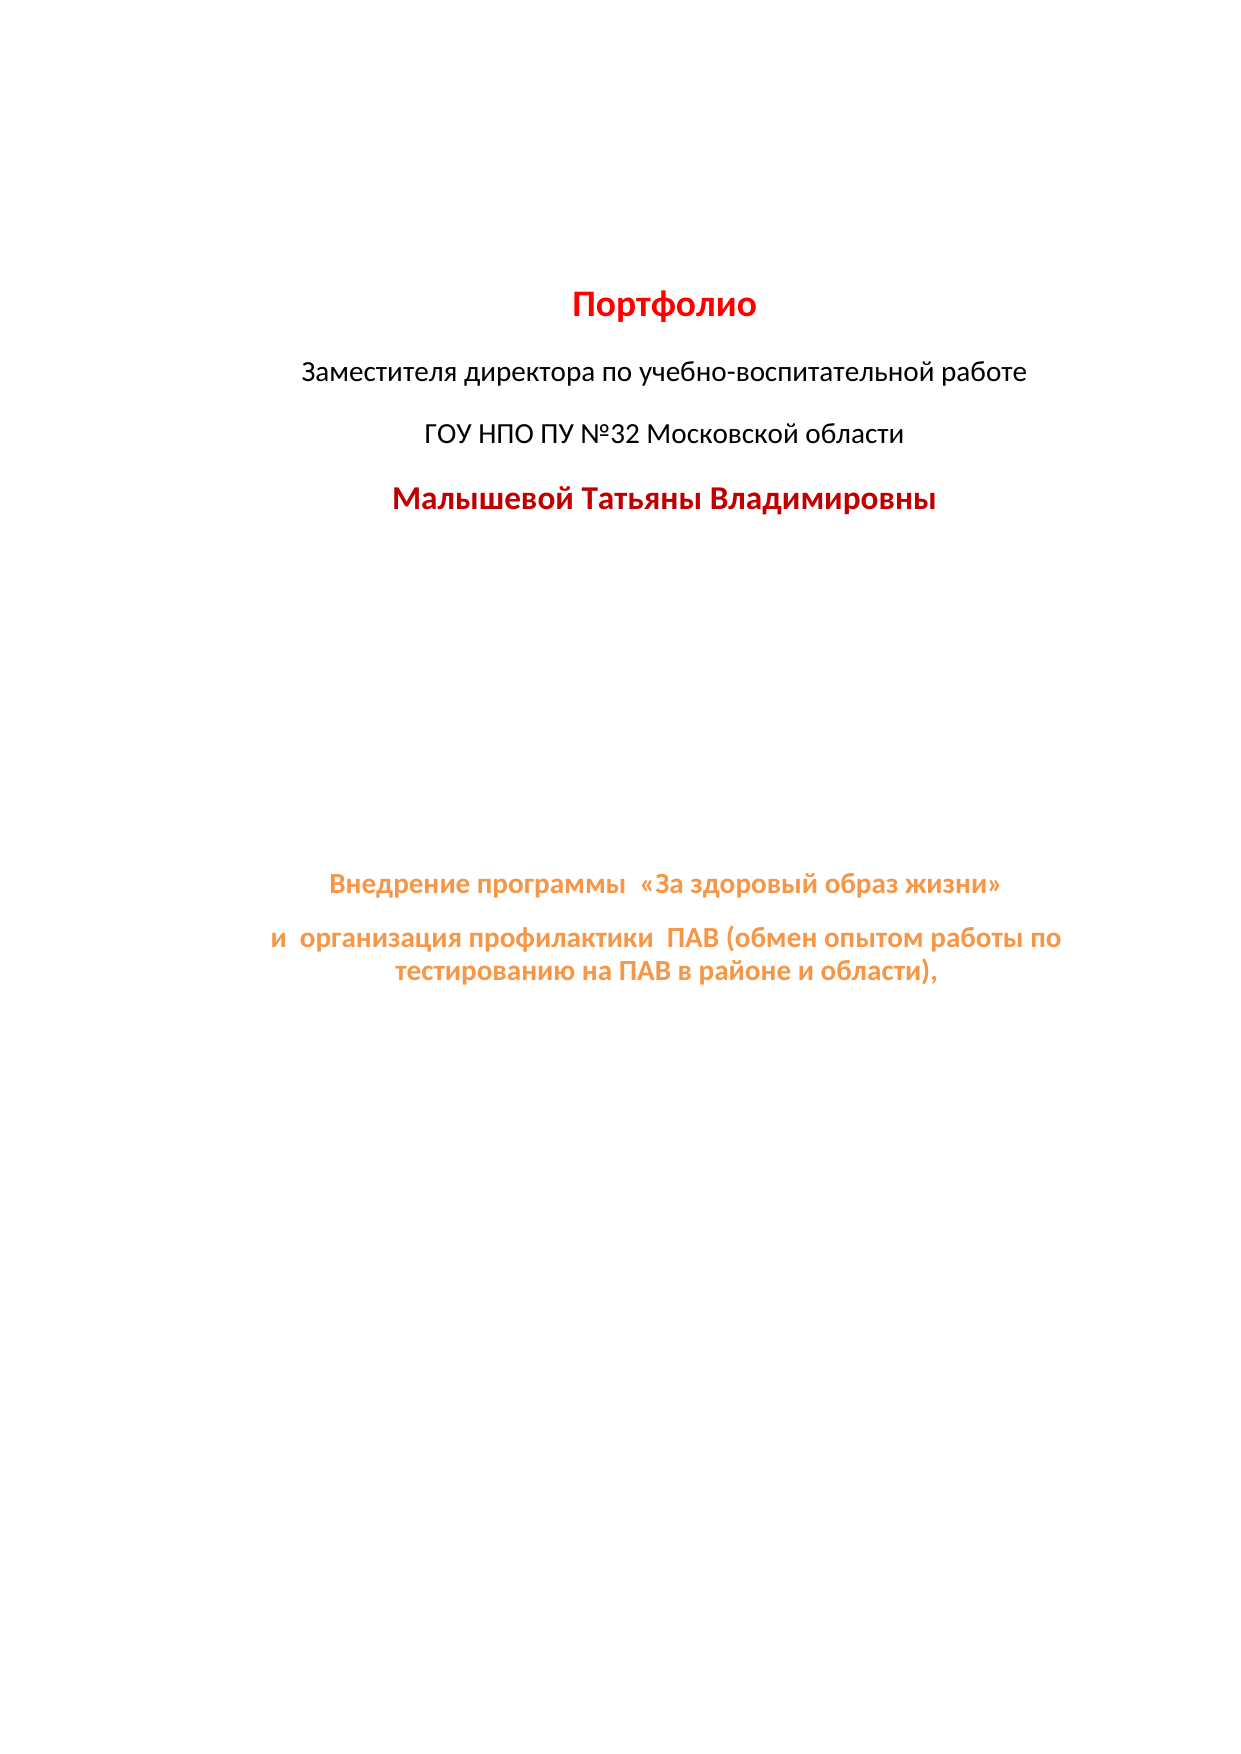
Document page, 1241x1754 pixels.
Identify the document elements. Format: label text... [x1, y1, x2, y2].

text Малышевой Татьяны Владимировны [177, 477, 1152, 517]
text Заместителя директора по учебно-воспитательной работе [177, 353, 1152, 389]
text Внедрение программы «За здоровый образ жизни» [181, 867, 1152, 901]
text ГОУ НПО ПУ №32 Московской области [177, 415, 1152, 451]
text и организация профилактики ПАВ (обмен опытом работы по тестированию на ПАВ в районе и области), [181, 921, 1152, 987]
text Портфолио [177, 280, 1152, 326]
